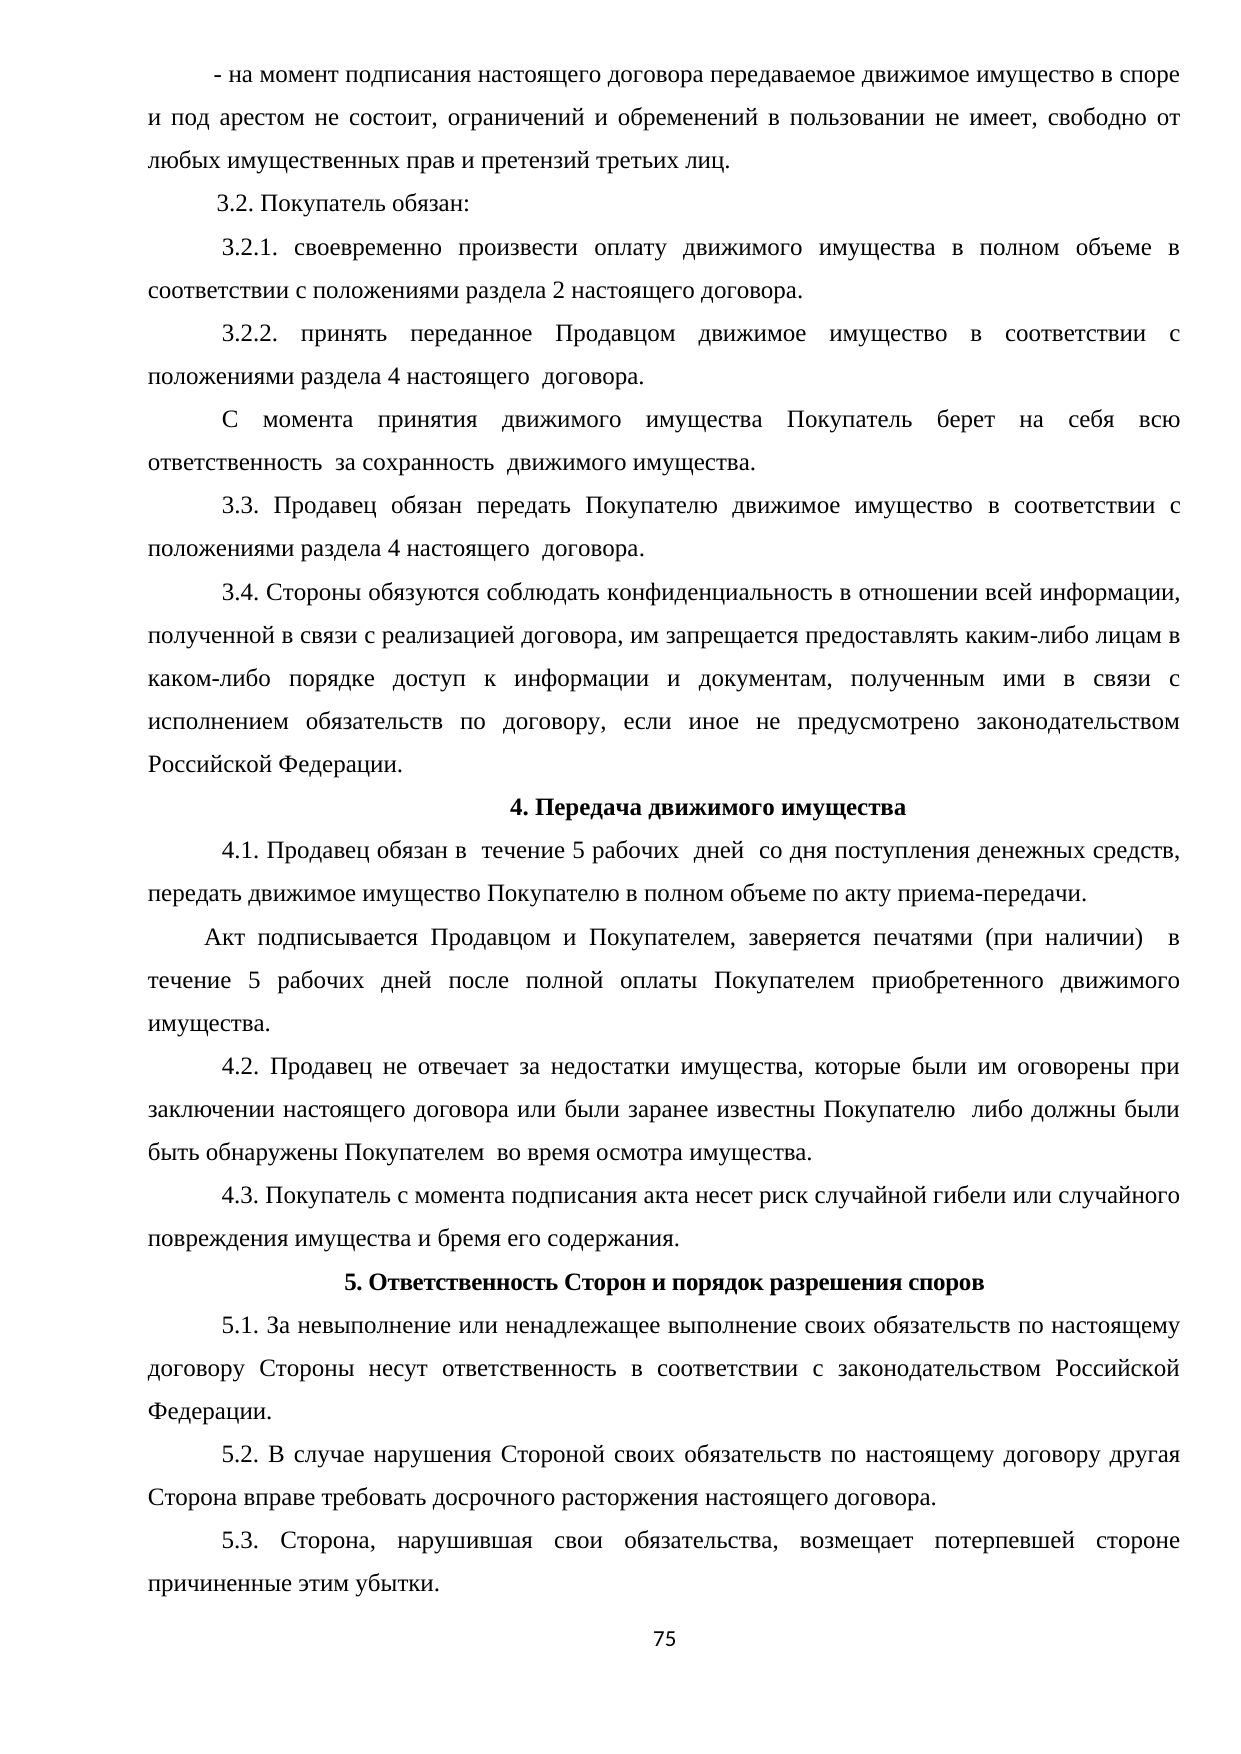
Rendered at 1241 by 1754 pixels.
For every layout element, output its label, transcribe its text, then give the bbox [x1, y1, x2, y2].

text 4.2. Продавец не отвечает за недостатки имущества, которые были им оговорены при заключении настоящего договора или были заранее известны Покупателю либо должны были быть обнаружены Покупателем во время осмотра имущества. [148, 1051, 1181, 1166]
text 3.3. Продавец обязан передать Покупателю движимое имущество в соответствии с положениями раздела 4 настоящего договора. [148, 490, 1181, 562]
text 3.2. Покупатель обязан: [148, 188, 1181, 217]
text С момента принятия движимого имущества Покупатель берет на себя всю ответственность за сохранность движимого имущества. [148, 404, 1181, 476]
text 5.1. За невыполнение или ненадлежащее выполнение своих обязательств по настоящему договору Стороны несут ответственность в соответствии с законодательством Российской Федерации. [148, 1310, 1181, 1425]
text 4.3. Покупатель с момента подписания акта несет риск случайной гибели или случайного повреждения имущества и бремя его содержания. [148, 1180, 1181, 1252]
text Акт подписывается Продавцом и Покупателем, заверяется печатями (при наличии) в течение 5 рабочих дней после полной оплаты Покупателем приобретенного движимого имущества. [148, 922, 1181, 1037]
text 5. Ответственность Сторон и порядок разрешения споров [148, 1267, 1181, 1295]
text 3.2.1. своевременно произвести оплату движимого имущества в полном объеме в соответствии с положениями раздела 2 настоящего договора. [148, 232, 1181, 303]
text 4.1. Продавец обязан в течение 5 рабочих дней со дня поступления денежных средств, передать движимое имущество Покупателю в полном объеме по акту приема-передачи. [148, 835, 1181, 907]
text 5.3. Сторона, нарушившая свои обязательства, возмещает потерпевшей стороне причиненные этим убытки. [148, 1525, 1181, 1597]
text 3.2.2. принять переданное Продавцом движимое имущество в соответствии с положениями раздела 4 настоящего договора. [148, 318, 1181, 390]
text 3.4. Стороны обязуются соблюдать конфиденциальность в отношении всей информации, полученной в связи с реализацией договора, им запрещается предоставлять каким-либо лицам в каком-либо порядке доступ к информации и документам, полученным ими в связи с исполнением обязательств по договору, если иное не предусмотрено законодательством Российской Федерации. [148, 577, 1181, 778]
text 5.2. В случае нарушения Стороной своих обязательств по настоящему договору другая Сторона вправе требовать досрочного расторжения настоящего договора. [148, 1439, 1181, 1511]
text - на момент подписания настоящего договора передаваемое движимое имущество в споре и под арестом не состоит, ограничений и обременений в пользовании не имеет, свободно от любых имущественных прав и претензий третьих лиц. [148, 59, 1181, 174]
text 4. Передача движимого имущества [148, 792, 1181, 821]
